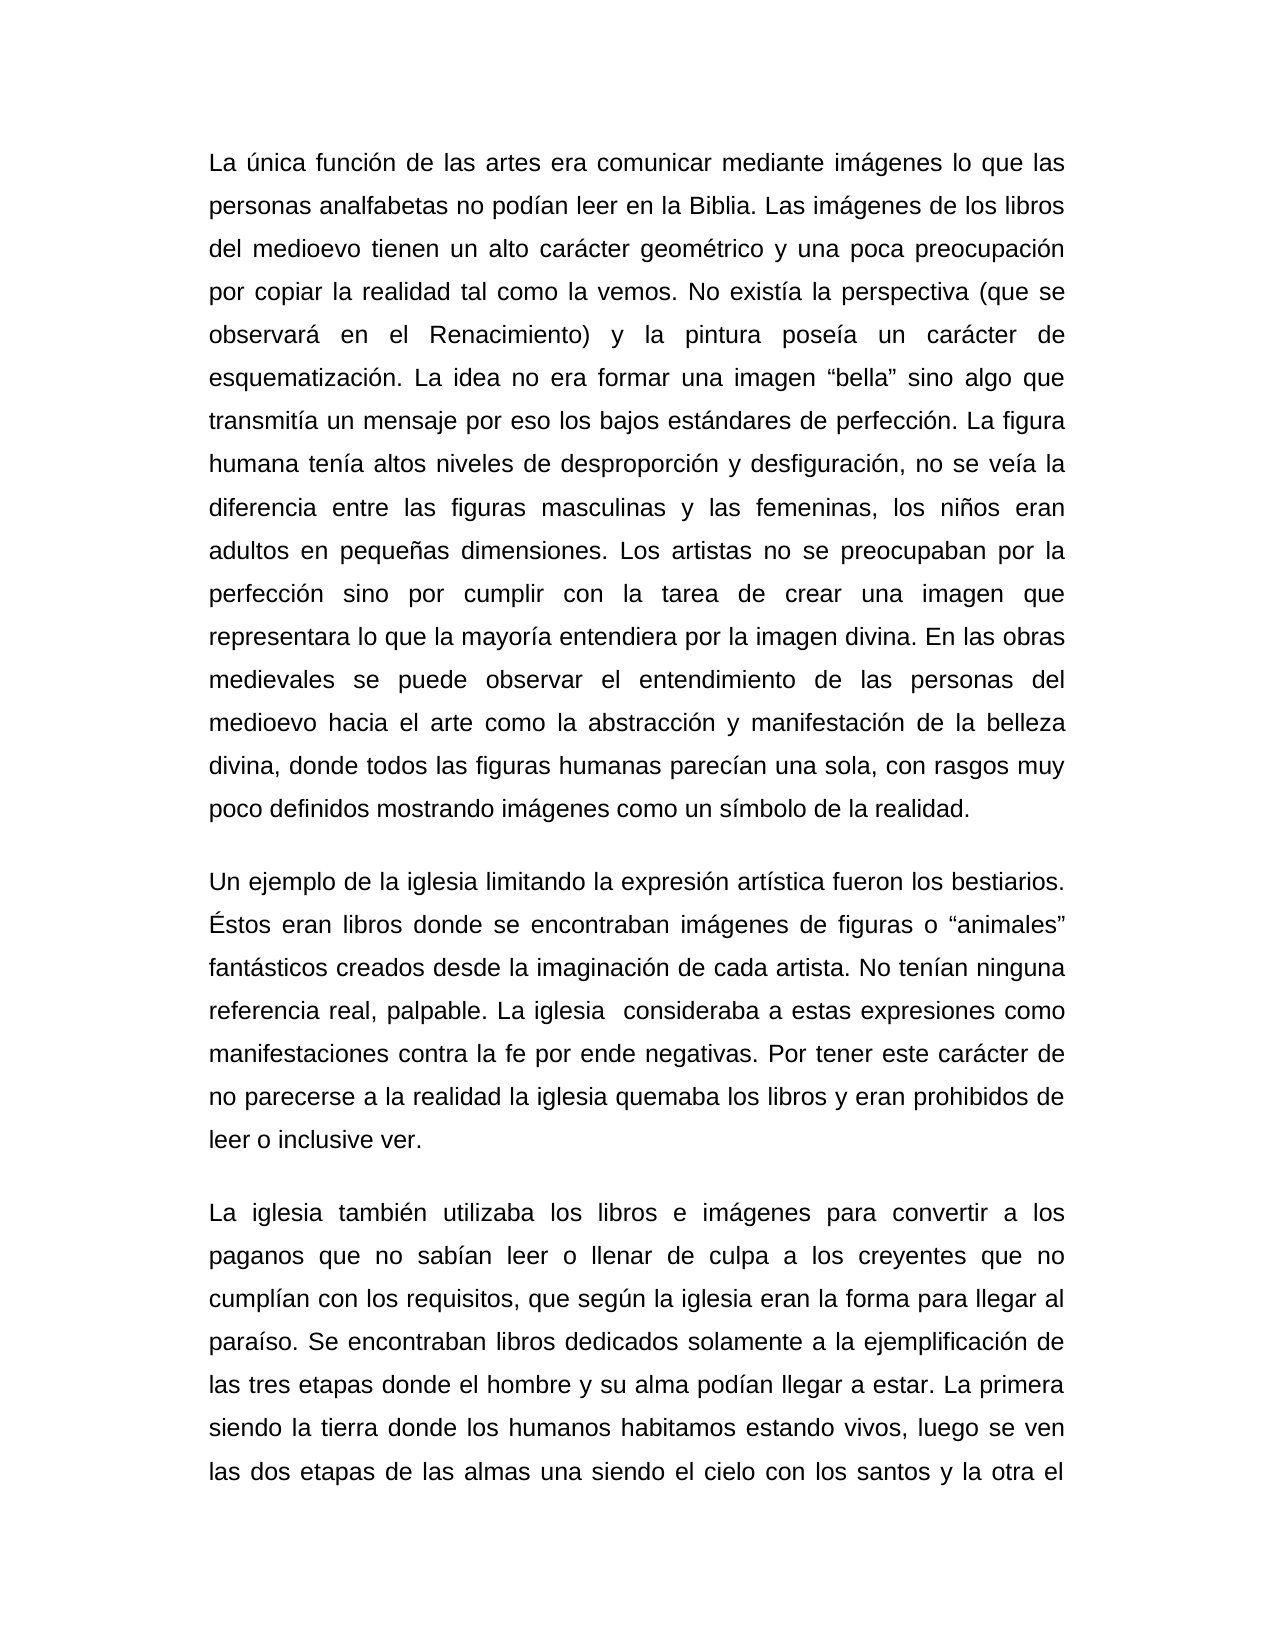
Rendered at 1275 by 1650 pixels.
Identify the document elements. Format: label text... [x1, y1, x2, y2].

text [208, 1198, 1067, 1485]
text La única función de las artes era comunicar mediante imágenes lo que las personas analfabetas no podían leer en la Biblia. Las imágenes de los libros del medioevo tienen un alto carácter geométrico y una poca preocupación por copiar la realidad tal como la vemos. No existía la perspectiva (que se observará en el Renacimiento) y la pintura poseía un carácter de esquematización. La idea no era formar una imagen “bella” sino algo que transmitía un mensaje por eso los bajos estándares de perfección. La figura humana tenía altos niveles de desproporción y desfiguración, no se veía la diferencia entre las figuras masculinas y las femeninas, los niños eran adultos en pequeñas dimensiones. Los artistas no se preocupaban por la perfección sino por cumplir con la tarea de crear una imagen que representara lo que la mayoría entendiera por la imagen divina. En las obras medievales se puede observar el entendimiento de las personas del medioevo hacia el arte como la abstracción y manifestación de la belleza divina, donde todos las figuras humanas parecían una sola, con rasgos muy poco definidos mostrando imágenes como un símbolo de la realidad. [208, 148, 1067, 823]
text Un ejemplo de la iglesia limitando la expresión artística fueron los bestiarios. Éstos eran libros donde se encontraban imágenes de figuras o “animales” fantásticos creados desde la imaginación de cada artista. No tenían ninguna referencia real, palpable. La iglesia consideraba a estas expresiones como manifestaciones contra la fe por ende negativas. Por tener este carácter de no parecerse a la realidad la iglesia quemaba los libros y eran prohibidos de leer o inclusive ver. [208, 867, 1067, 1154]
